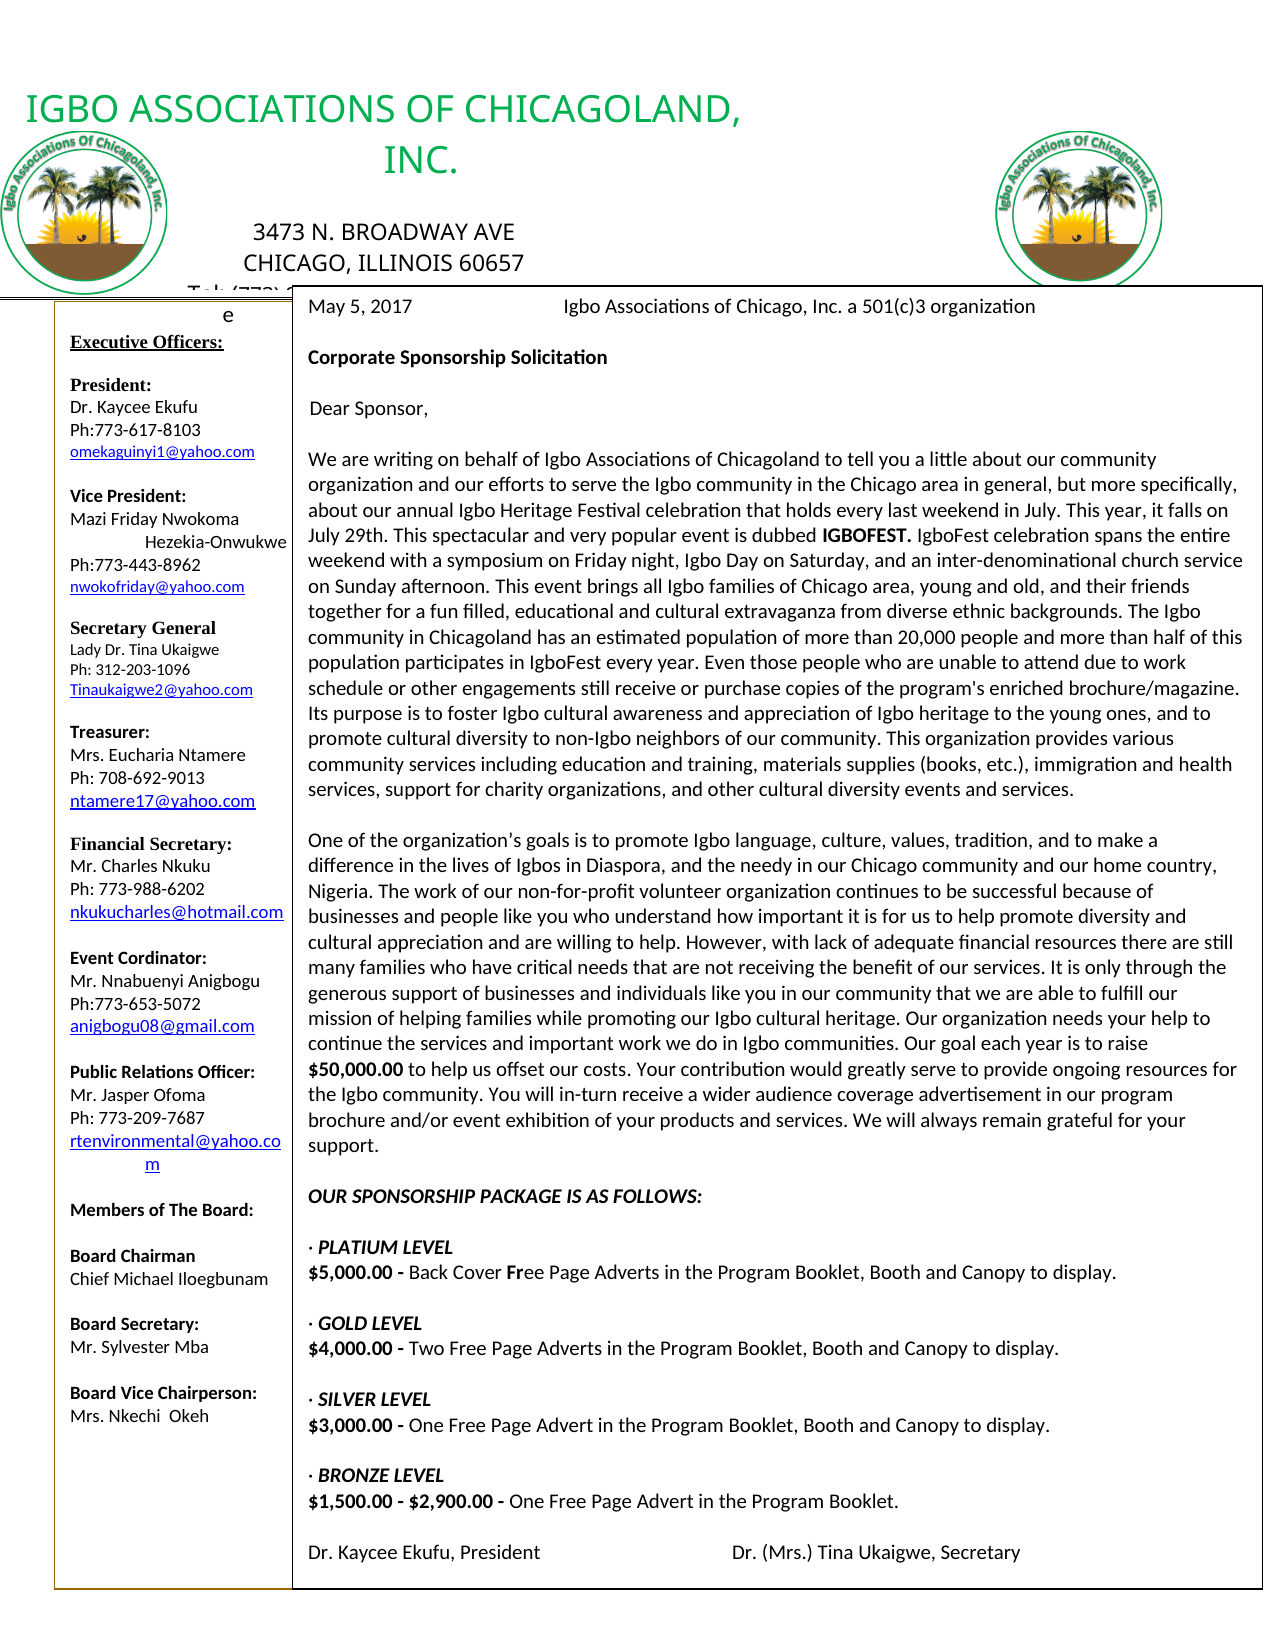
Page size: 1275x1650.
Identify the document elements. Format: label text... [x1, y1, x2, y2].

picture [995, 131, 1163, 285]
picture [0, 131, 168, 295]
text e [222, 302, 262, 328]
